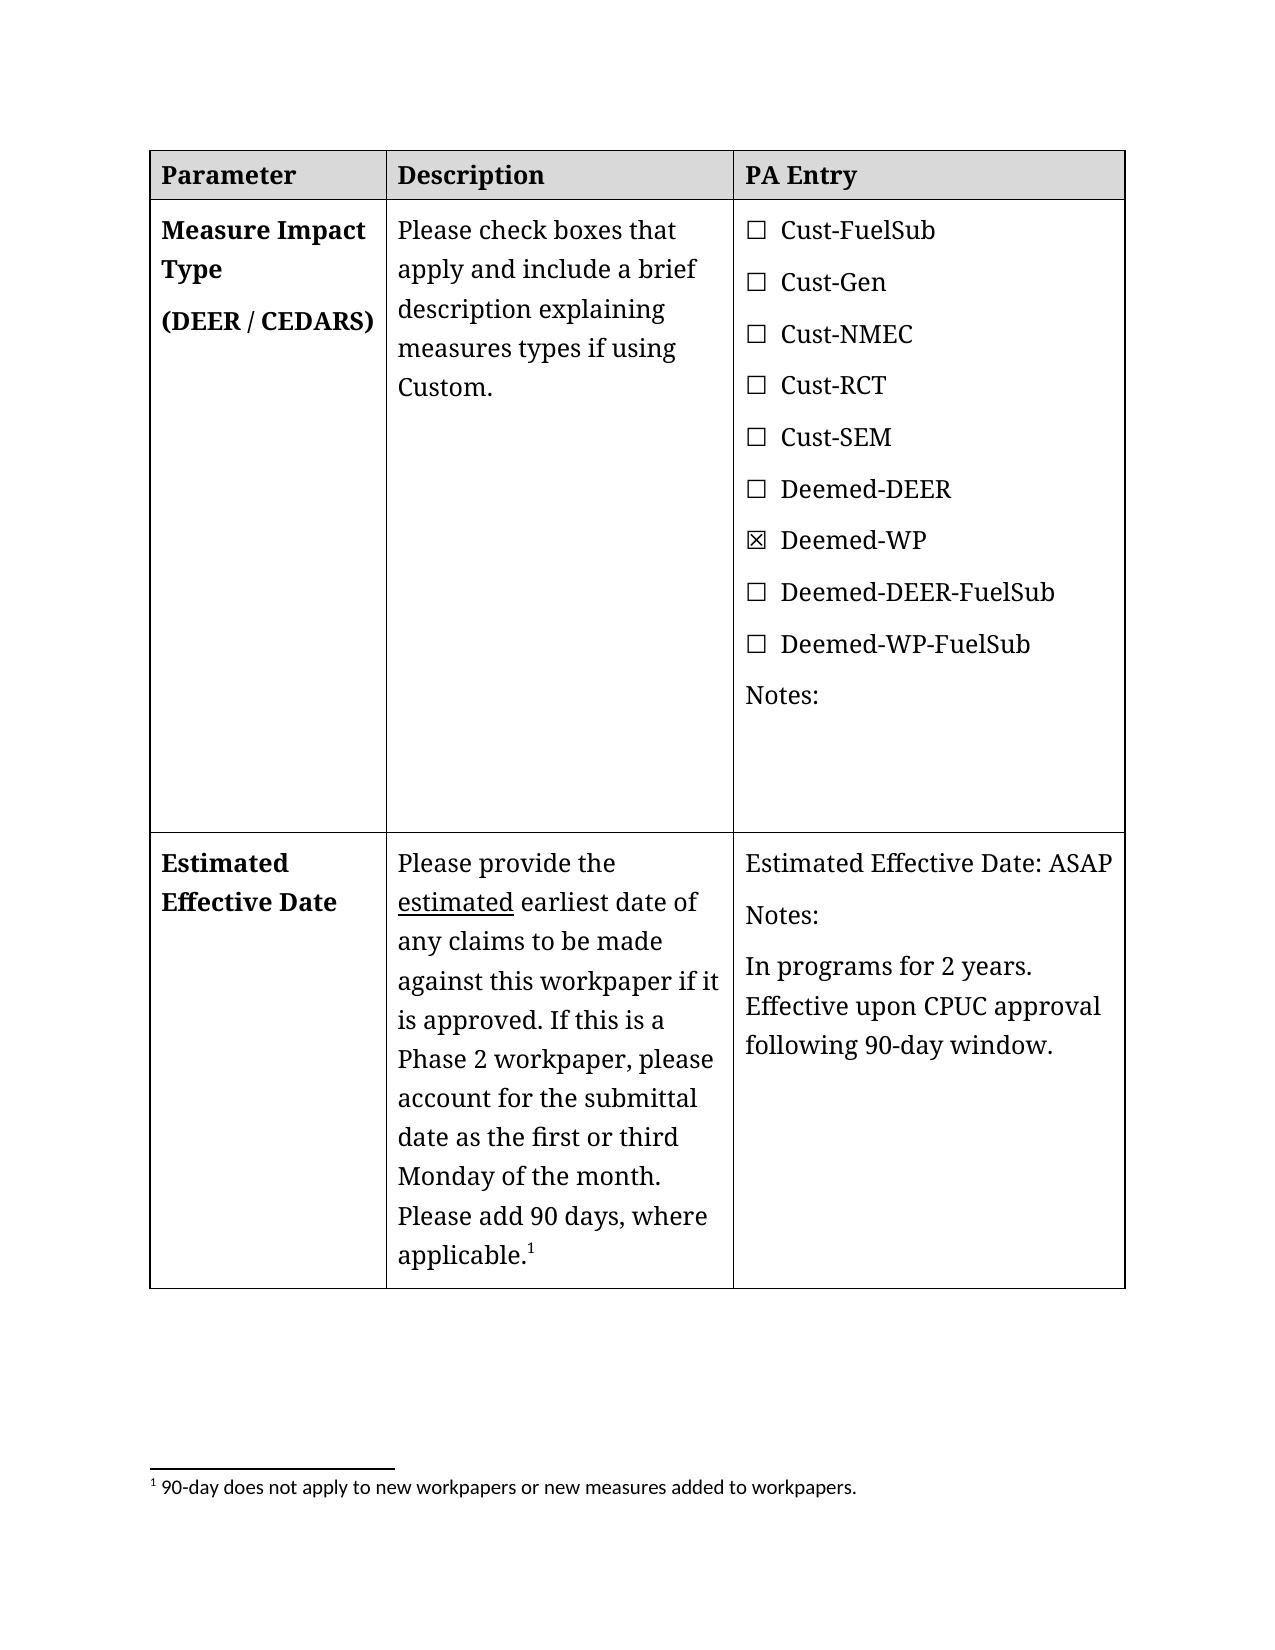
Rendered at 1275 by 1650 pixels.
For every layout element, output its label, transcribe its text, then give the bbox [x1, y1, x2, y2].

table_header Description [387, 151, 733, 199]
table_cell Estimated Effective Date [151, 833, 386, 1288]
table_cell Estimated Effective Date: ASAP Notes: In programs for 2 years. Effective upon CPUC approval following 90-day window. [734, 833, 1124, 1288]
table_header PA Entry [734, 151, 1124, 199]
table_header Parameter [151, 151, 386, 199]
table_cell Measure Impact Type (DEER / CEDARS) [151, 200, 386, 832]
table_cell Cust-FuelSub Cust-Gen Cust-NMEC Cust-RCT Cust-SEM Deemed-DEER Deemed-WP Deemed-DEER-FuelSub Deemed-WP-FuelSub Notes: [734, 200, 1124, 832]
table_cell Please check boxes that apply and include a brief description explaining measures types if using Custom. [387, 200, 733, 832]
table_cell Please provide the estimated earliest date of any claims to be made against this workpaper if it is approved. If this is a Phase 2 workpaper, please account for the submittal date as the first or third Monday of the month. Please add 90 days, where applicable. [387, 833, 733, 1288]
